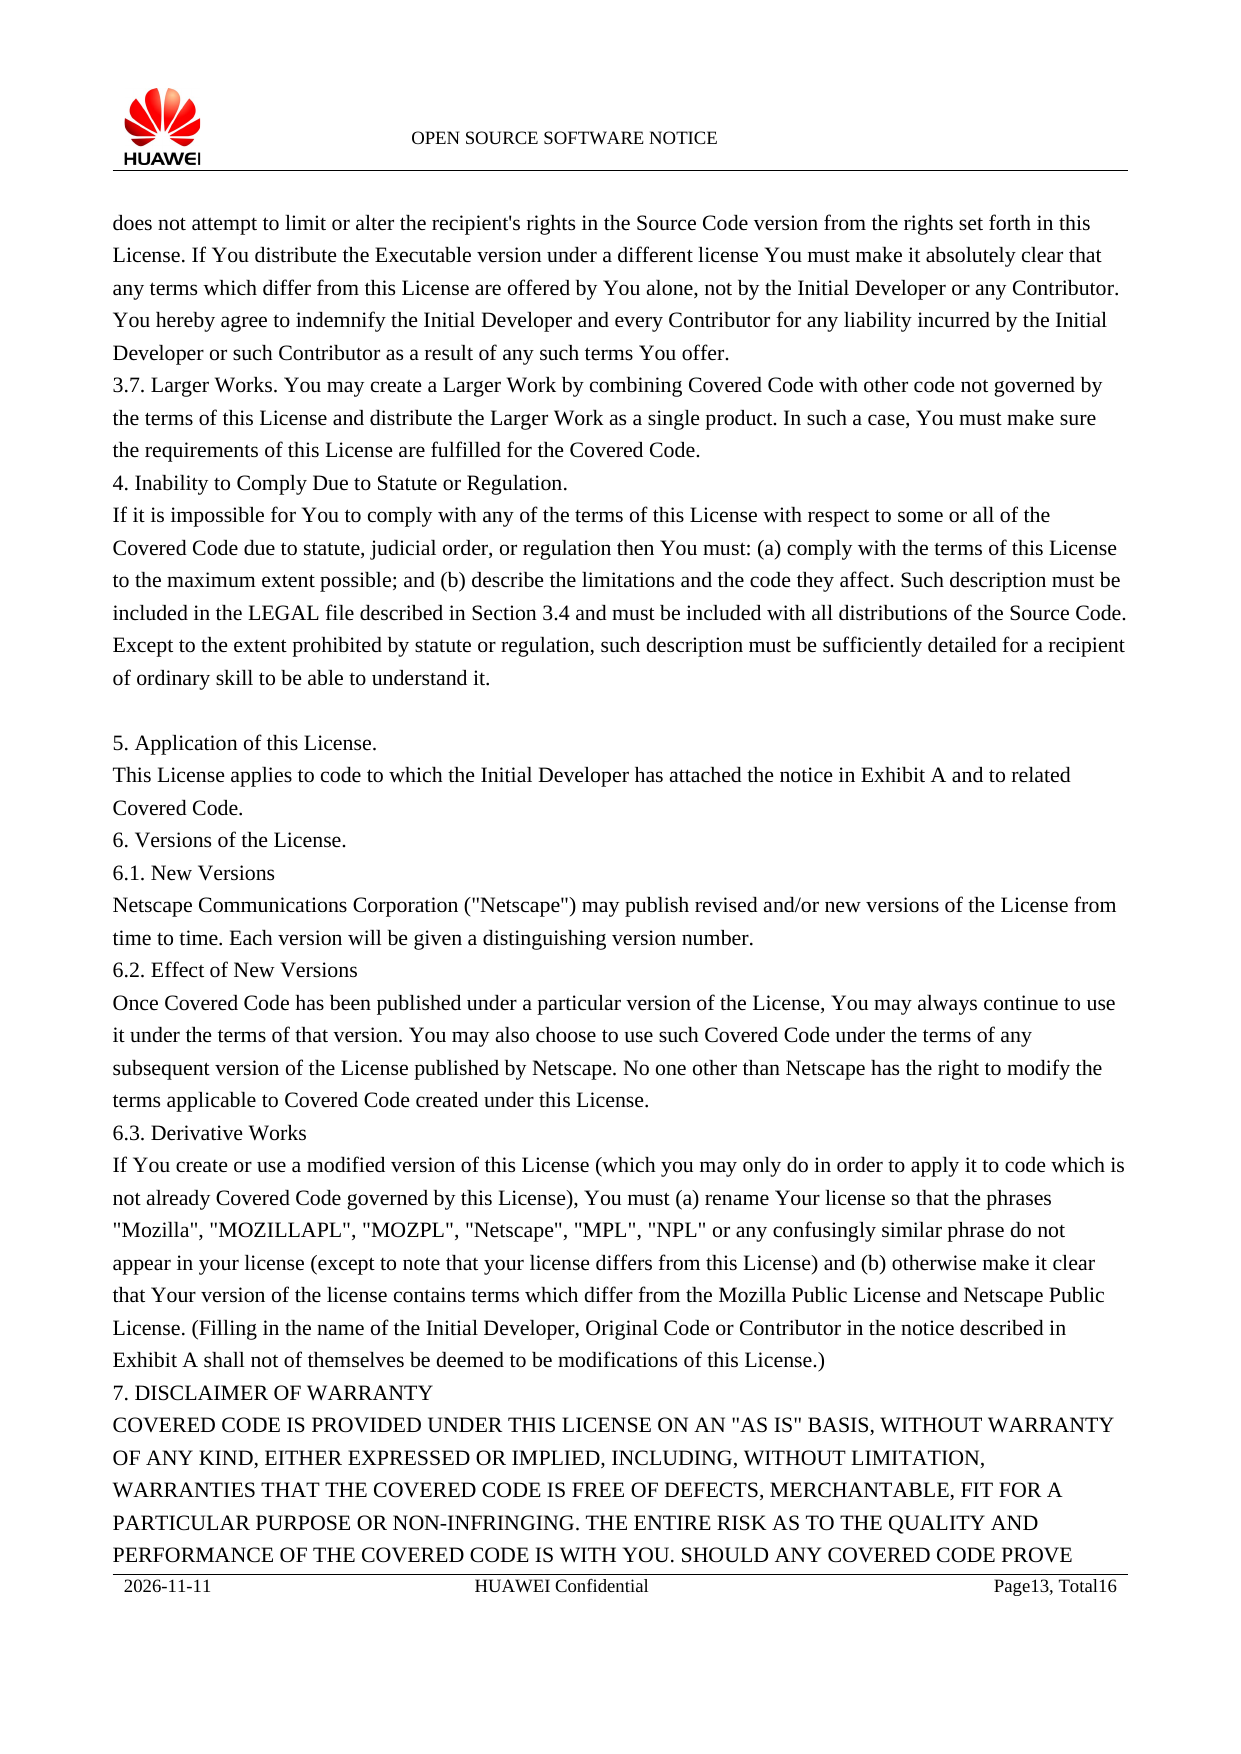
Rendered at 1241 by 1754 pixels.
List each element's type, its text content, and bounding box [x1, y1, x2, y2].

picture [124, 88, 201, 165]
